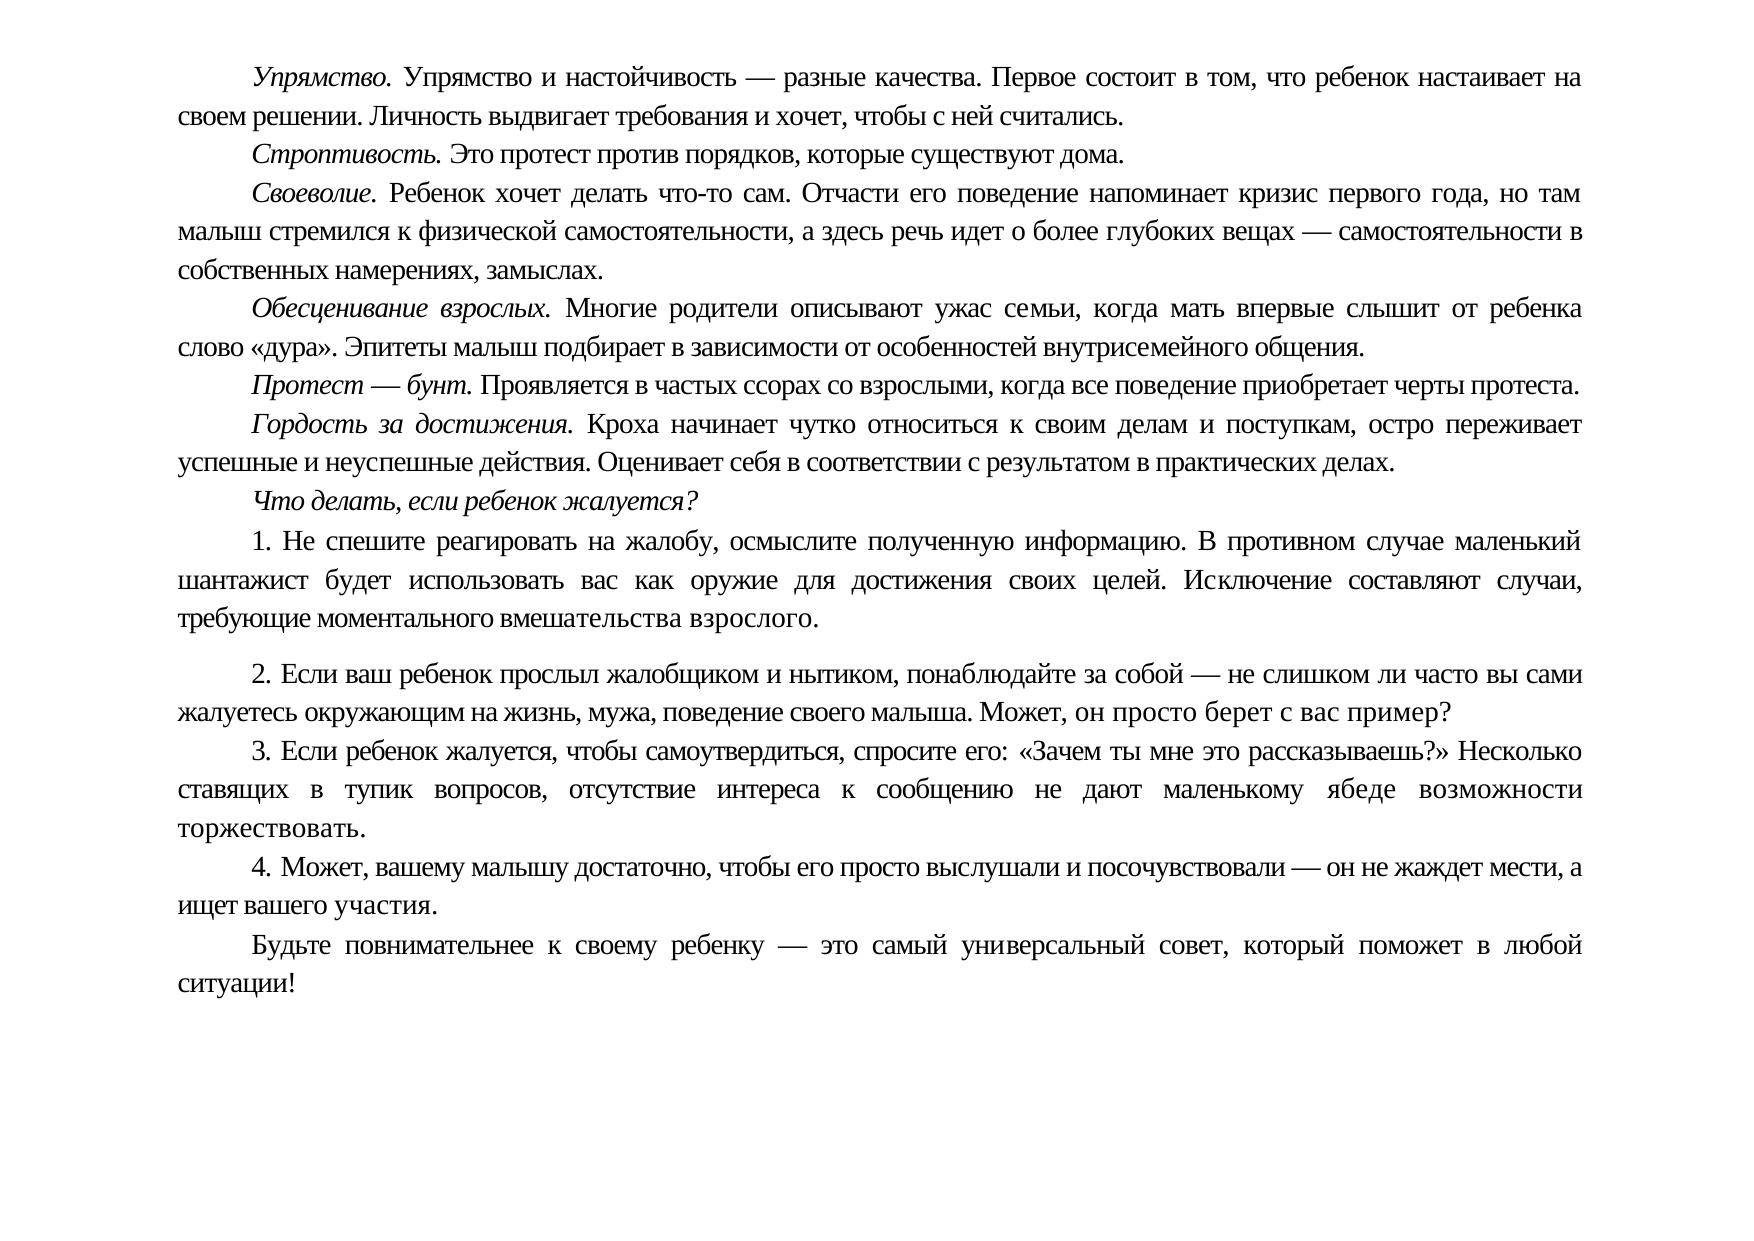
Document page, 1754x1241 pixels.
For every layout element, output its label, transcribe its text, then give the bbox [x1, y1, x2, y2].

text Будьте повнимательнее к своему ребенку — это самый универсальный совет, который поможет в любой ситуации! [177, 927, 1583, 999]
text Своеволие. Ребенок хочет делать что-то сам. Отчасти его поведение напоминает кризис первого года, но там малыш стремился к физической самостоятельности, а здесь речь идет о более глубоких вещах — самостоятельности в собственных намерениях, замыслах. [177, 175, 1583, 285]
text 1. Не спешите реагировать на жалобу, осмыслите полученную информацию. В противном случае маленький шантажист будет использовать вас как оружие для достижения своих целей. Исключение составляют случаи, требующие моментального вмешательства взрослого. [177, 523, 1583, 634]
text Упрямство. Упрямство и настойчивость — разные качества. Первое состоит в том, что ребенок настаивает на своем решении. Личность выдвигает требования и хочет, чтобы с ней считались. [177, 59, 1583, 131]
list Если ваш ребенок прослыл жалобщиком и нытиком, понаблюдайте за собой — не слишком ли часто вы сами жалуетесь окружающим на жизнь, мужа, поведение своего малыша. Может, он просто берет с вас пример? [177, 656, 1583, 728]
text Гордость за достижения. Кроха начинает чутко относиться к своим делам и поступкам, остро переживает успешные и неуспешные действия. Оценивает себя в соответствии с результатом в практических делах. [177, 406, 1583, 478]
text Что делать, если ребенок жалуется? [177, 483, 1583, 517]
list Может, вашему малышу достаточно, чтобы его просто выслушали и посочувствовали — он не жаждет мести, а ищет вашего участия. [177, 849, 1583, 921]
text Строптивость. Это протест против порядков, которые существуют дома. [177, 136, 1583, 170]
text Протест — бунт. Проявляется в частых ссорах со взрослыми, когда все поведение приобретает черты протеста. [177, 367, 1583, 401]
text Обесценивание взрослых. Многие родители описывают ужас семьи, когда мать впервые слышит от ребенка слово «дура». Эпитеты малыш подбирает в зависимости от особенностей внутрисемейного общения. [177, 290, 1583, 362]
list Если ребенок жалуется, чтобы самоутвердиться, спросите его: «Зачем ты мне это рассказываешь?» Несколько ставящих в тупик вопросов, отсутствие интереса к сообщению не дают маленькому ябеде возможности торжествовать. [177, 733, 1583, 843]
